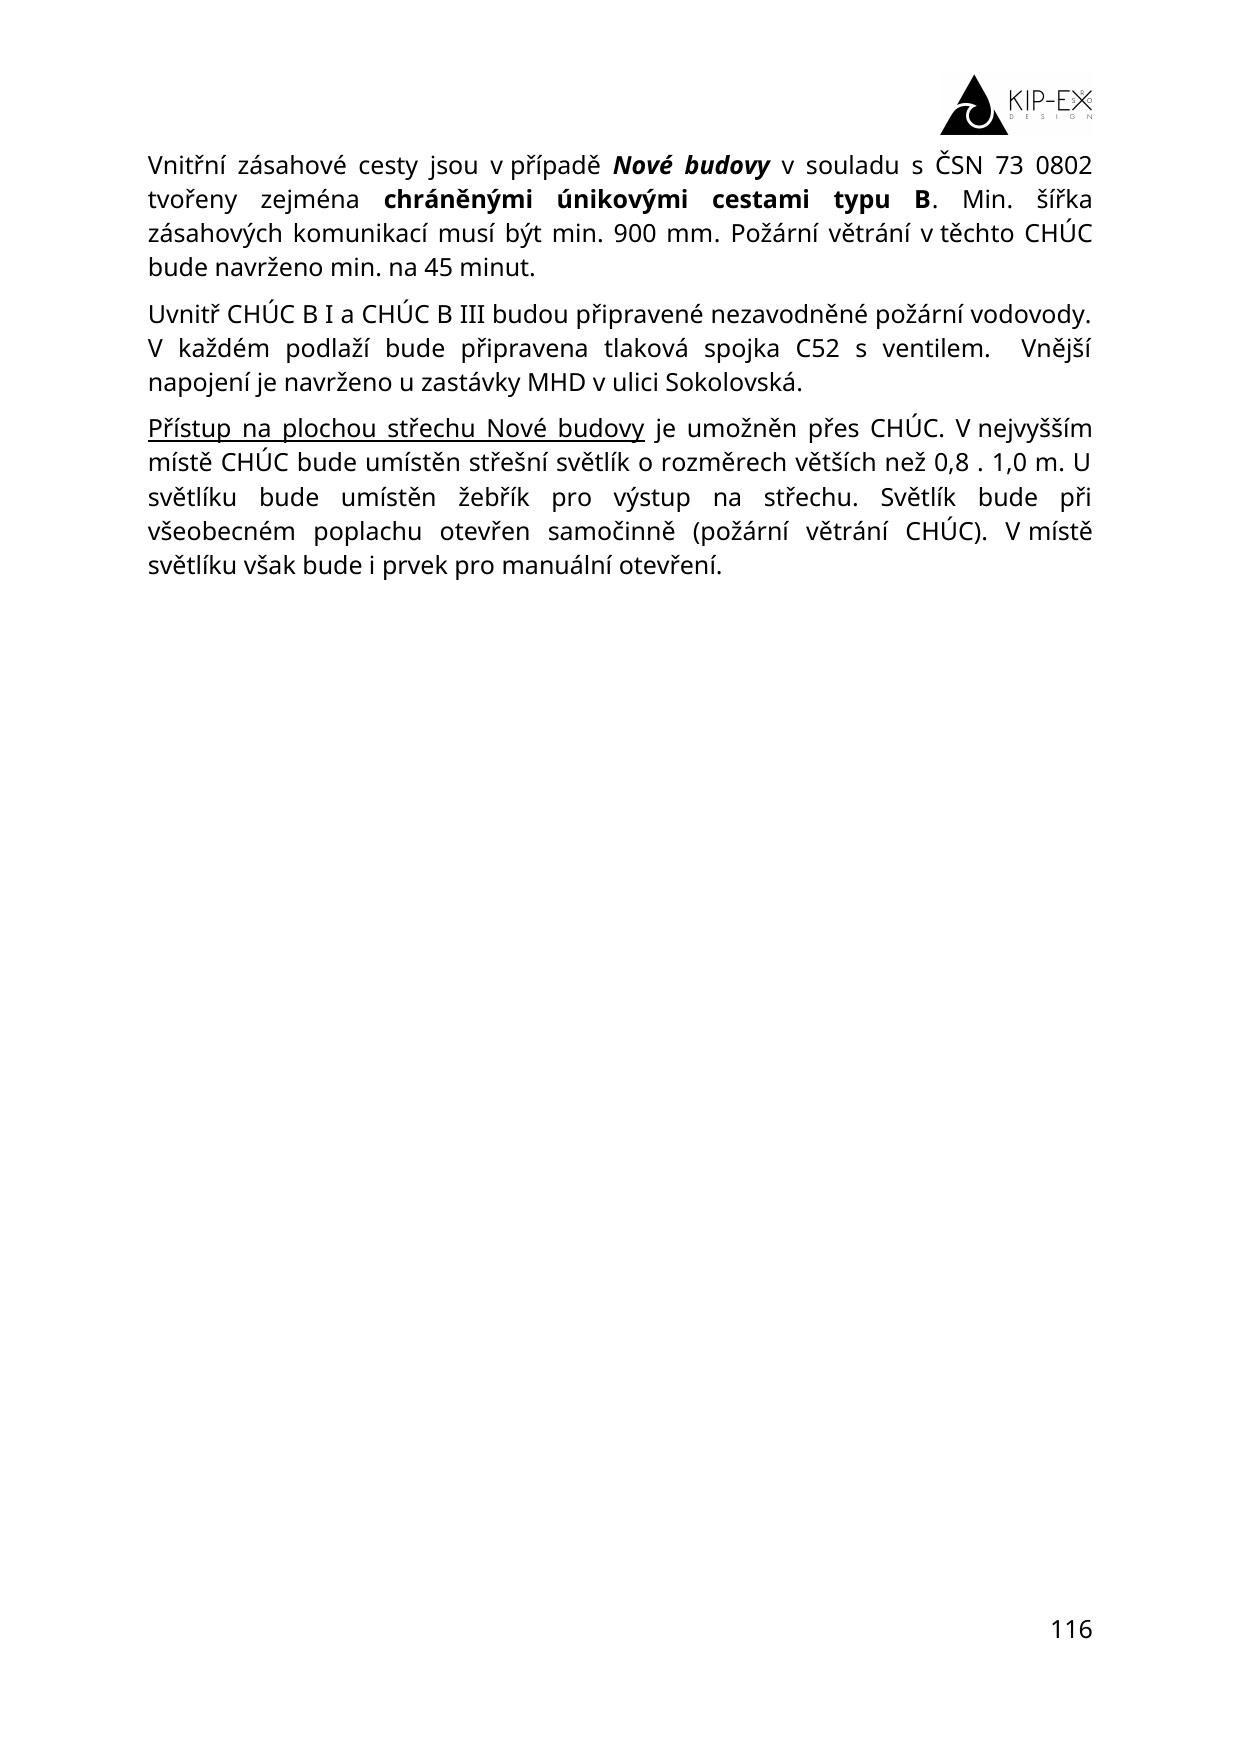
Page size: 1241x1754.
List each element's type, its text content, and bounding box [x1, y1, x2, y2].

picture [939, 73, 1093, 136]
list Vnitřní zásahové cesty jsou v případě Nové budovy v souladu s ČSN 73 0802 tvořeny zejména chráněnými únikovými cestami typu B. Min. šířka zásahových komunikací musí být min. 900 mm. Požární větrání v těchto CHÚC bude navrženo min. na 45 minut. [148, 148, 1093, 284]
text Přístup na plochou střechu Nové budovy je umožněn přes CHÚC. V nejvyšším místě CHÚC bude umístěn střešní světlík o rozměrech větších než 0,8 . 1,0 m. U světlíku bude umístěn žebřík pro výstup na střechu. Světlík bude při všeobecném poplachu otevřen samočinně (požární větrání CHÚC). V místě světlíku však bude i prvek pro manuální otevření. [148, 411, 1093, 581]
list Uvnitř CHÚC B I a CHÚC B III budou připravené nezavodněné požární vodovody. V každém podlaží bude připravena tlaková spojka C52 s ventilem. Vnější napojení je navrženo u zastávky MHD v ulici Sokolovská. [148, 296, 1093, 398]
